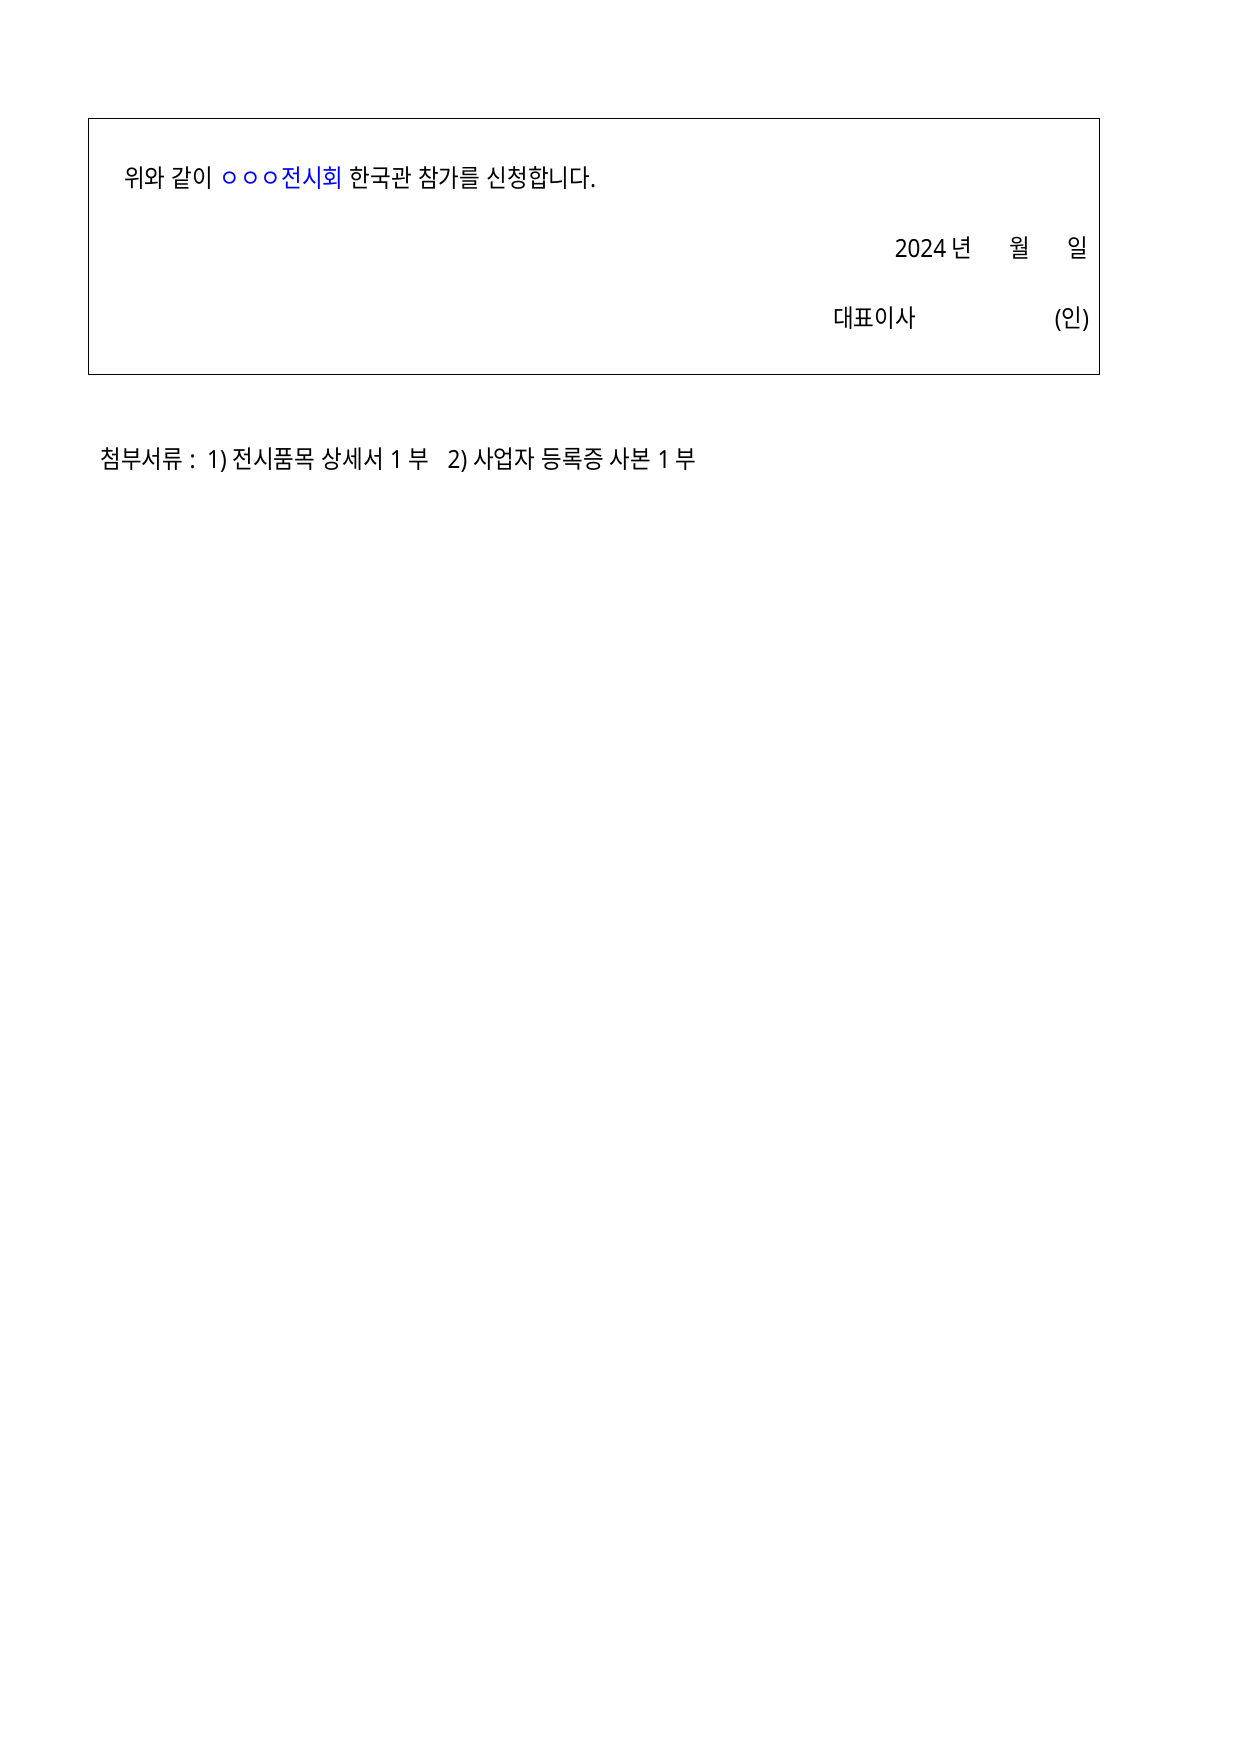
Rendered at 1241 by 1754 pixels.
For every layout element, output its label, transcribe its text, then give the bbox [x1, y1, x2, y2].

text 첨부서류 : 1) 전시품목 상세서 1부 2) 사업자 등록증 사본 1부 [80, 440, 1160, 478]
table_cell 위와 같이 ㅇㅇㅇ전시회 한국관 참가를 신청합니다. 2024년 월 일 대표이사 (인) [89, 119, 1099, 374]
